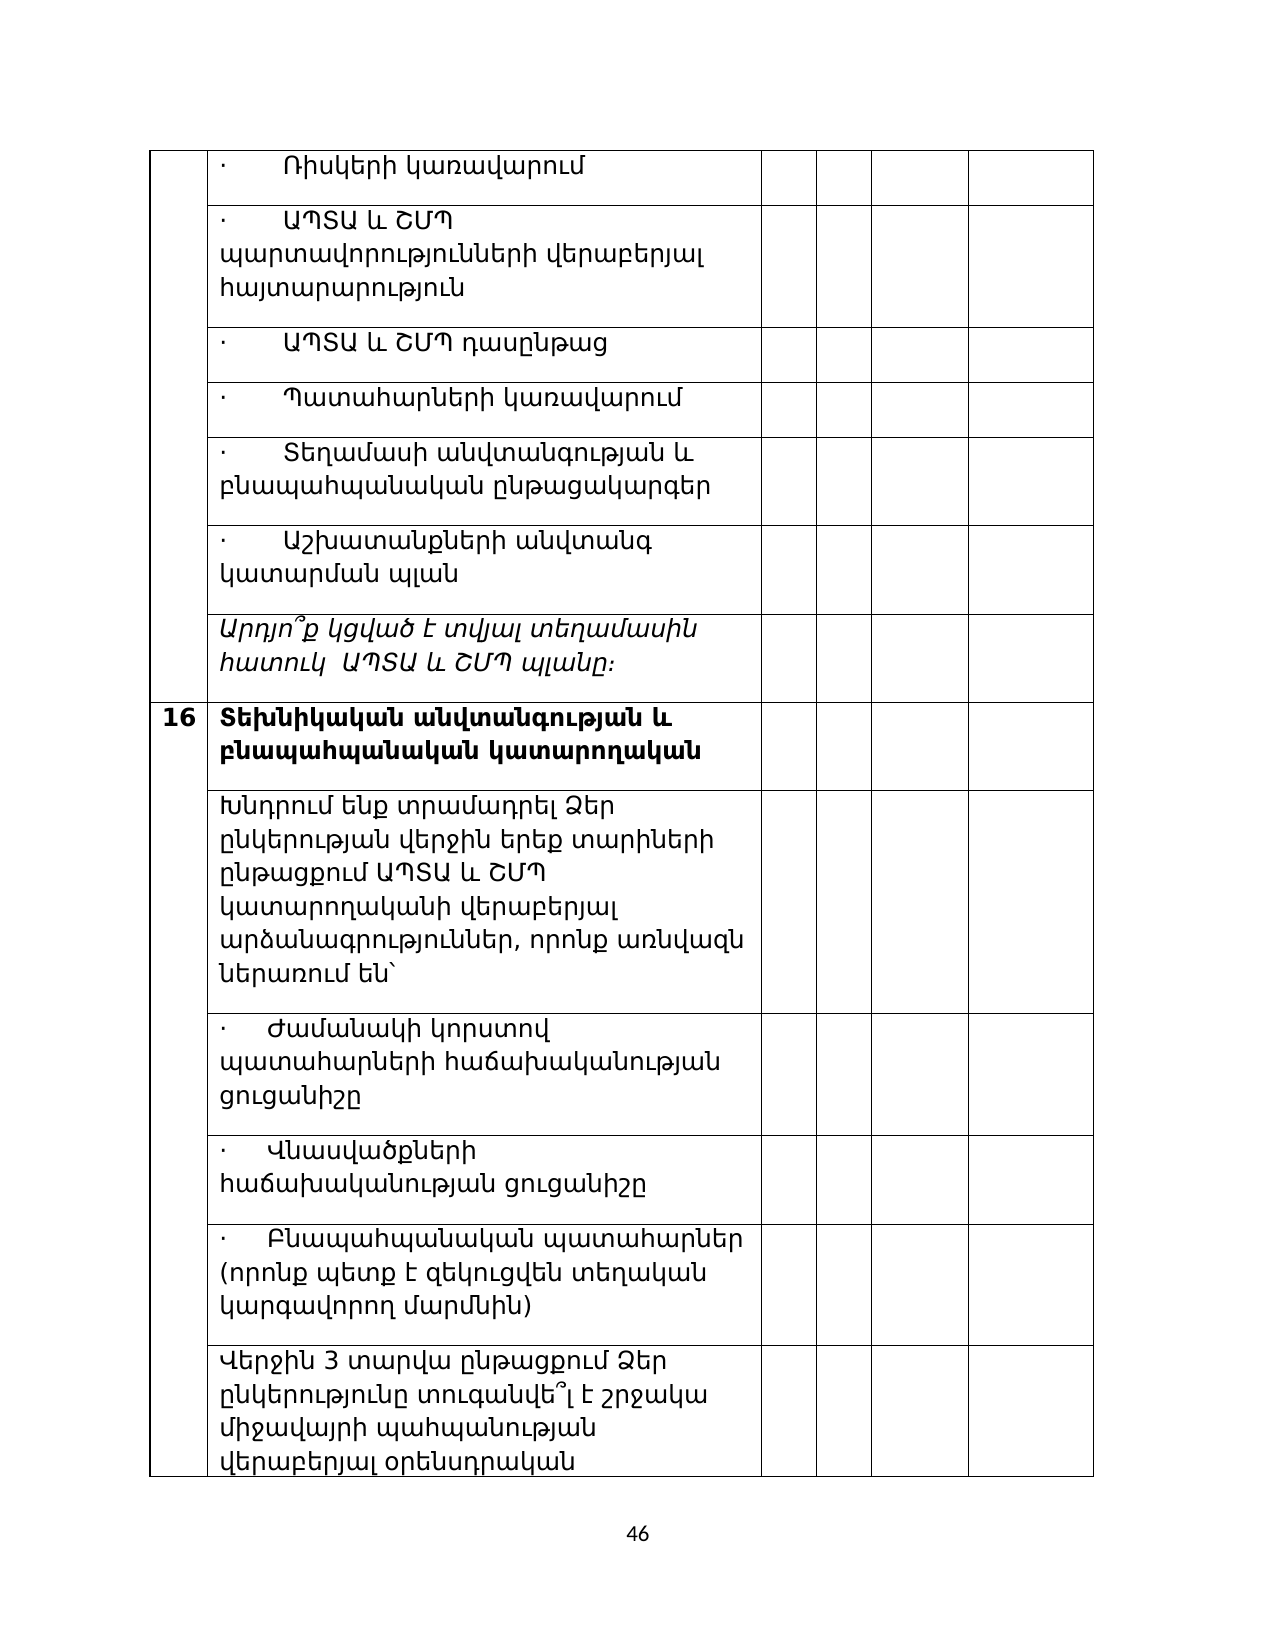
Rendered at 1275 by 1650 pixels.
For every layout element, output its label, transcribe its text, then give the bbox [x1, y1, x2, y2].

table_cell [872, 791, 968, 1013]
table_cell [762, 206, 816, 327]
table_cell [872, 1225, 968, 1345]
table_cell [762, 328, 816, 382]
table_cell [872, 1014, 968, 1135]
table_cell Խնդրում ենք տրամադրել Ձեր ընկերության վերջին երեք տարիների ընթացքում ԱՊՏԱ և ՇՄՊ կատարողականի վերաբերյալ արձանագրություններ, որոնք առնվազն ներառում են՝ [208, 791, 761, 1013]
table_cell [969, 438, 1093, 525]
table_cell [817, 1346, 871, 1476]
table_cell · Ժամանակի կորստով պատահարների հաճախականության ցուցանիշը [208, 1014, 761, 1135]
table_cell [762, 1225, 816, 1345]
table_cell [872, 1136, 968, 1223]
table_cell [762, 1014, 816, 1135]
table_cell [872, 328, 968, 382]
table_cell [872, 703, 968, 790]
table_cell [817, 438, 871, 525]
table_cell [969, 1014, 1093, 1135]
table_cell [969, 1346, 1093, 1476]
table_cell · ԱՊՏԱ և ՇՄՊ դասընթաց [208, 328, 761, 382]
table_cell [817, 703, 871, 790]
table_cell [969, 383, 1093, 437]
table_cell [762, 526, 816, 613]
table_cell 16 [151, 703, 207, 1476]
table_cell [817, 383, 871, 437]
table_cell [762, 438, 816, 525]
table_cell [872, 615, 968, 702]
table_cell · Բնապահպանական պատահարներ (որոնք պետք է զեկուցվեն տեղական կարգավորող մարմնին) [208, 1225, 761, 1345]
table_cell [872, 383, 968, 437]
table_cell [969, 791, 1093, 1013]
table_cell [872, 1346, 968, 1476]
table_cell [762, 703, 816, 790]
table_cell [969, 206, 1093, 327]
table_cell [969, 703, 1093, 790]
table_cell [762, 615, 816, 702]
table_cell [817, 1014, 871, 1135]
table_cell Տեխնիկական անվտանգության և բնապահպանական կատարողական [208, 703, 761, 790]
table_cell [817, 791, 871, 1013]
table_cell · Վնասվածքների հաճախականության ցուցանիշը [208, 1136, 761, 1223]
table_cell [969, 1136, 1093, 1223]
table_cell [872, 438, 968, 525]
table_cell [817, 1225, 871, 1345]
table_cell [969, 328, 1093, 382]
table_cell [872, 151, 968, 205]
table_cell [762, 791, 816, 1013]
table_cell · Աշխատանքների անվտանգ կատարման պլան [208, 526, 761, 613]
table_cell · Պատահարների կառավարում [208, 383, 761, 437]
table_cell [817, 206, 871, 327]
table_cell [817, 151, 871, 205]
table_cell · ԱՊՏԱ և ՇՄՊ պարտավորությունների վերաբերյալ հայտարարություն [208, 206, 761, 327]
table_cell [817, 328, 871, 382]
table_cell [969, 151, 1093, 205]
table_cell [762, 383, 816, 437]
table_cell [817, 526, 871, 613]
table_cell [817, 615, 871, 702]
table_cell [969, 526, 1093, 613]
table_cell [969, 1225, 1093, 1345]
table_cell [762, 1346, 816, 1476]
table_cell [872, 526, 968, 613]
table_cell [969, 615, 1093, 702]
table_cell · Տեղամասի անվտանգության և բնապահպանական ընթացակարգեր [208, 438, 761, 525]
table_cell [208, 1346, 761, 1476]
table_cell [762, 151, 816, 205]
table_cell · Ռիսկերի կառավարում [208, 151, 761, 205]
table_cell [762, 1136, 816, 1223]
table_cell [872, 206, 968, 327]
table_cell Արդյո՞ք կցված է տվյալ տեղամասին հատուկ ԱՊՏԱ և ՇՄՊ պլանը։ [208, 615, 761, 702]
table_cell [817, 1136, 871, 1223]
